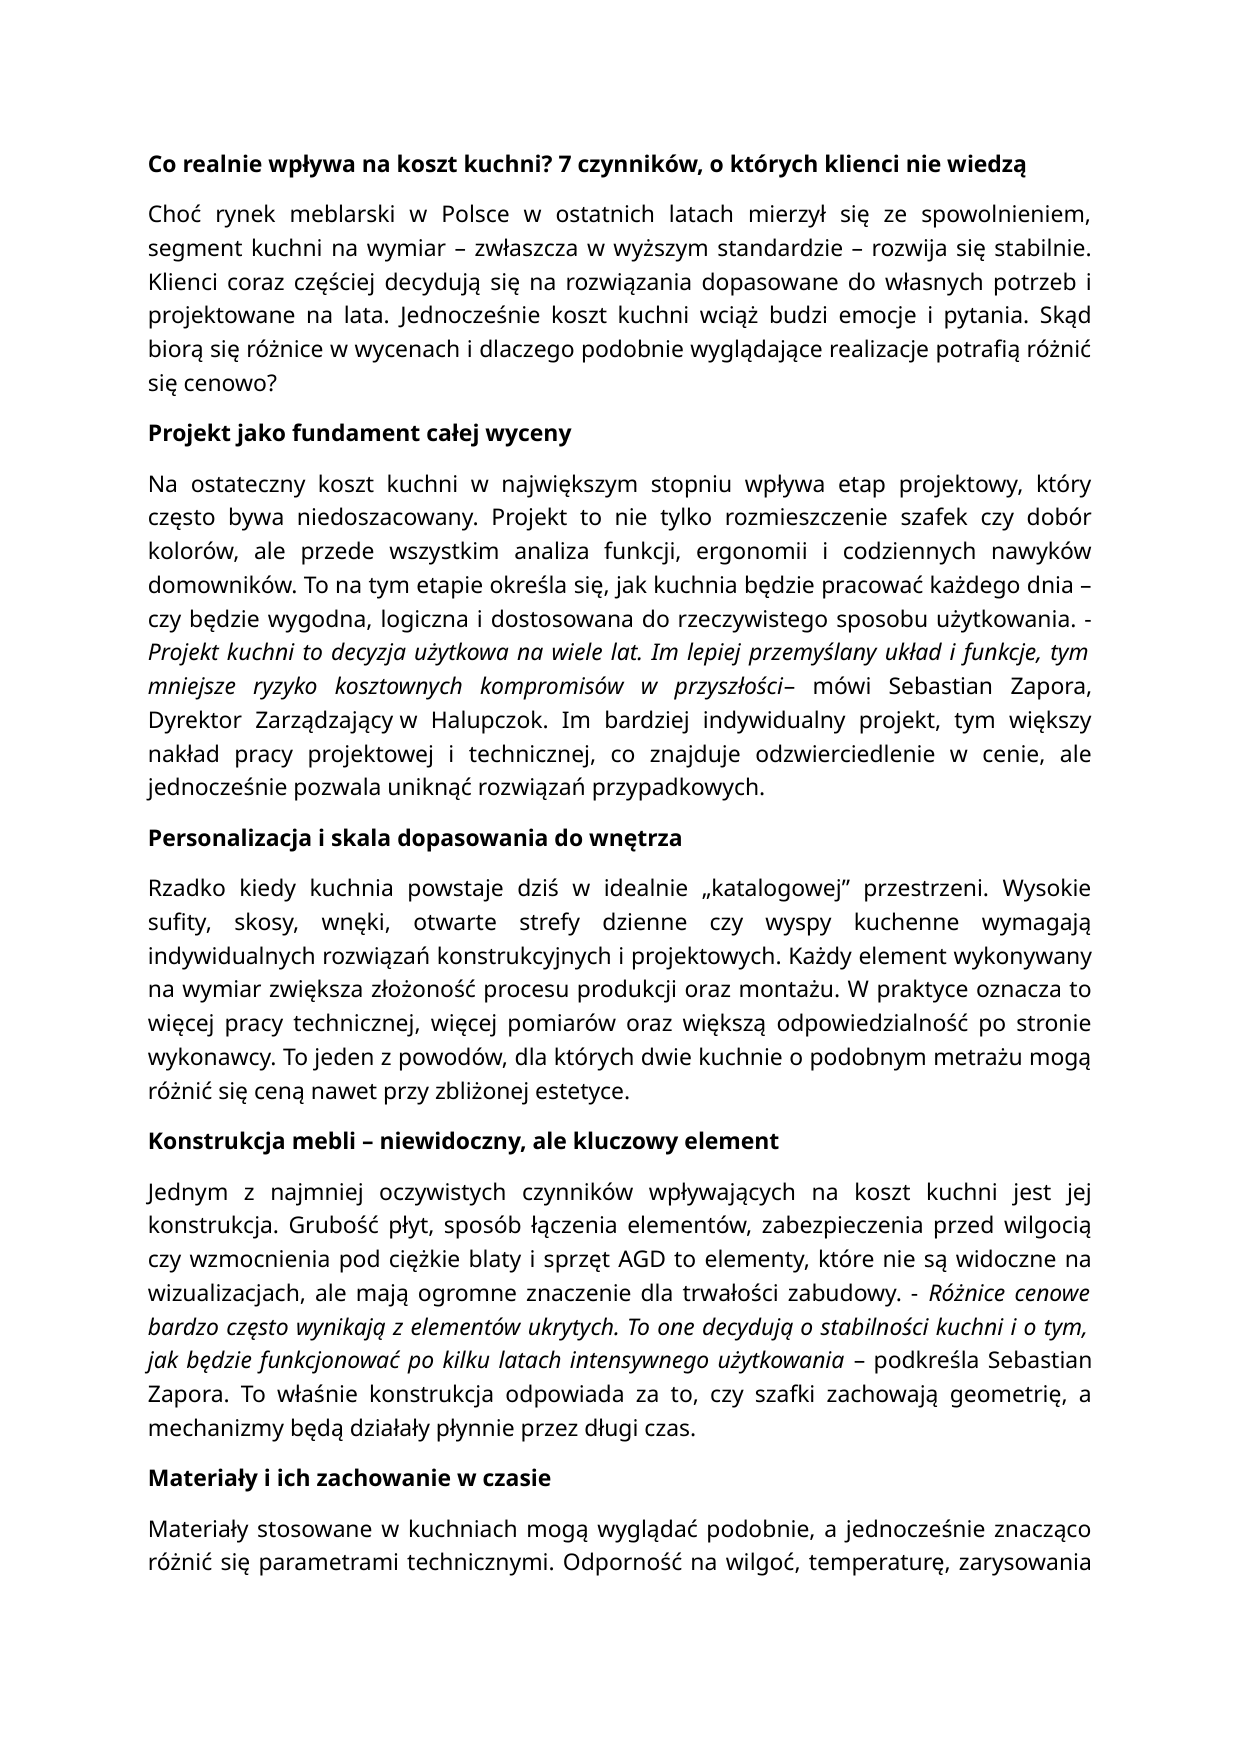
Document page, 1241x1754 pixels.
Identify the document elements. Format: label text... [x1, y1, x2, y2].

text Na ostateczny koszt kuchni w największym stopniu wpływa etap projektowy, który często bywa niedoszacowany. Projekt to nie tylko rozmieszczenie szafek czy dobór kolorów, ale przede wszystkim analiza funkcji, ergonomii i codziennych nawyków domowników. To na tym etapie określa się, jak kuchnia będzie pracować każdego dnia – czy będzie wygodna, logiczna i dostosowana do rzeczywistego sposobu użytkowania. - Projekt kuchni to decyzja użytkowa na wiele lat. Im lepiej przemyślany układ i funkcje, tym mniejsze ryzyko kosztownych kompromisów w przyszłości– mówi Sebastian Zapora, Dyrektor Zarządzający w Halupczok. Im bardziej indywidualny projekt, tym większy nakład pracy projektowej i technicznej, co znajduje odzwierciedlenie w cenie, ale jednocześnie pozwala uniknąć rozwiązań przypadkowych. [148, 468, 1093, 803]
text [148, 1513, 1093, 1578]
text Konstrukcja mebli – niewidoczny, ale kluczowy element [148, 1125, 1093, 1156]
text Projekt jako fundament całej wyceny [148, 417, 1093, 448]
text Jednym z najmniej oczywistych czynników wpływających na koszt kuchni jest jej konstrukcja. Grubość płyt, sposób łączenia elementów, zabezpieczenia przed wilgocią czy wzmocnienia pod ciężkie blaty i sprzęt AGD to elementy, które nie są widoczne na wizualizacjach, ale mają ogromne znaczenie dla trwałości zabudowy. - Różnice cenowe bardzo często wynikają z elementów ukrytych. To one decydują o stabilności kuchni i o tym, jak będzie funkcjonować po kilku latach intensywnego użytkowania – podkreśla Sebastian Zapora. To właśnie konstrukcja odpowiada za to, czy szafki zachowają geometrię, a mechanizmy będą działały płynnie przez długi czas. [148, 1176, 1093, 1443]
text Co realnie wpływa na koszt kuchni? 7 czynników, o których klienci nie wiedzą [148, 148, 1093, 179]
text Materiały i ich zachowanie w czasie [148, 1462, 1093, 1493]
text Personalizacja i skala dopasowania do wnętrza [148, 822, 1093, 853]
text Choć rynek meblarski w Polsce w ostatnich latach mierzył się ze spowolnieniem, segment kuchni na wymiar – zwłaszcza w wyższym standardzie – rozwija się stabilnie. Klienci coraz częściej decydują się na rozwiązania dopasowane do własnych potrzeb i projektowane na lata. Jednocześnie koszt kuchni wciąż budzi emocje i pytania. Skąd biorą się różnice w wycenach i dlaczego podobnie wyglądające realizacje potrafią różnić się cenowo? [148, 198, 1093, 398]
text Rzadko kiedy kuchnia powstaje dziś w idealnie „katalogowej” przestrzeni. Wysokie sufity, skosy, wnęki, otwarte strefy dzienne czy wyspy kuchenne wymagają indywidualnych rozwiązań konstrukcyjnych i projektowych. Każdy element wykonywany na wymiar zwiększa złożoność procesu produkcji oraz montażu. W praktyce oznacza to więcej pracy technicznej, więcej pomiarów oraz większą odpowiedzialność po stronie wykonawcy. To jeden z powodów, dla których dwie kuchnie o podobnym metrażu mogą różnić się ceną nawet przy zbliżonej estetyce. [148, 872, 1093, 1106]
